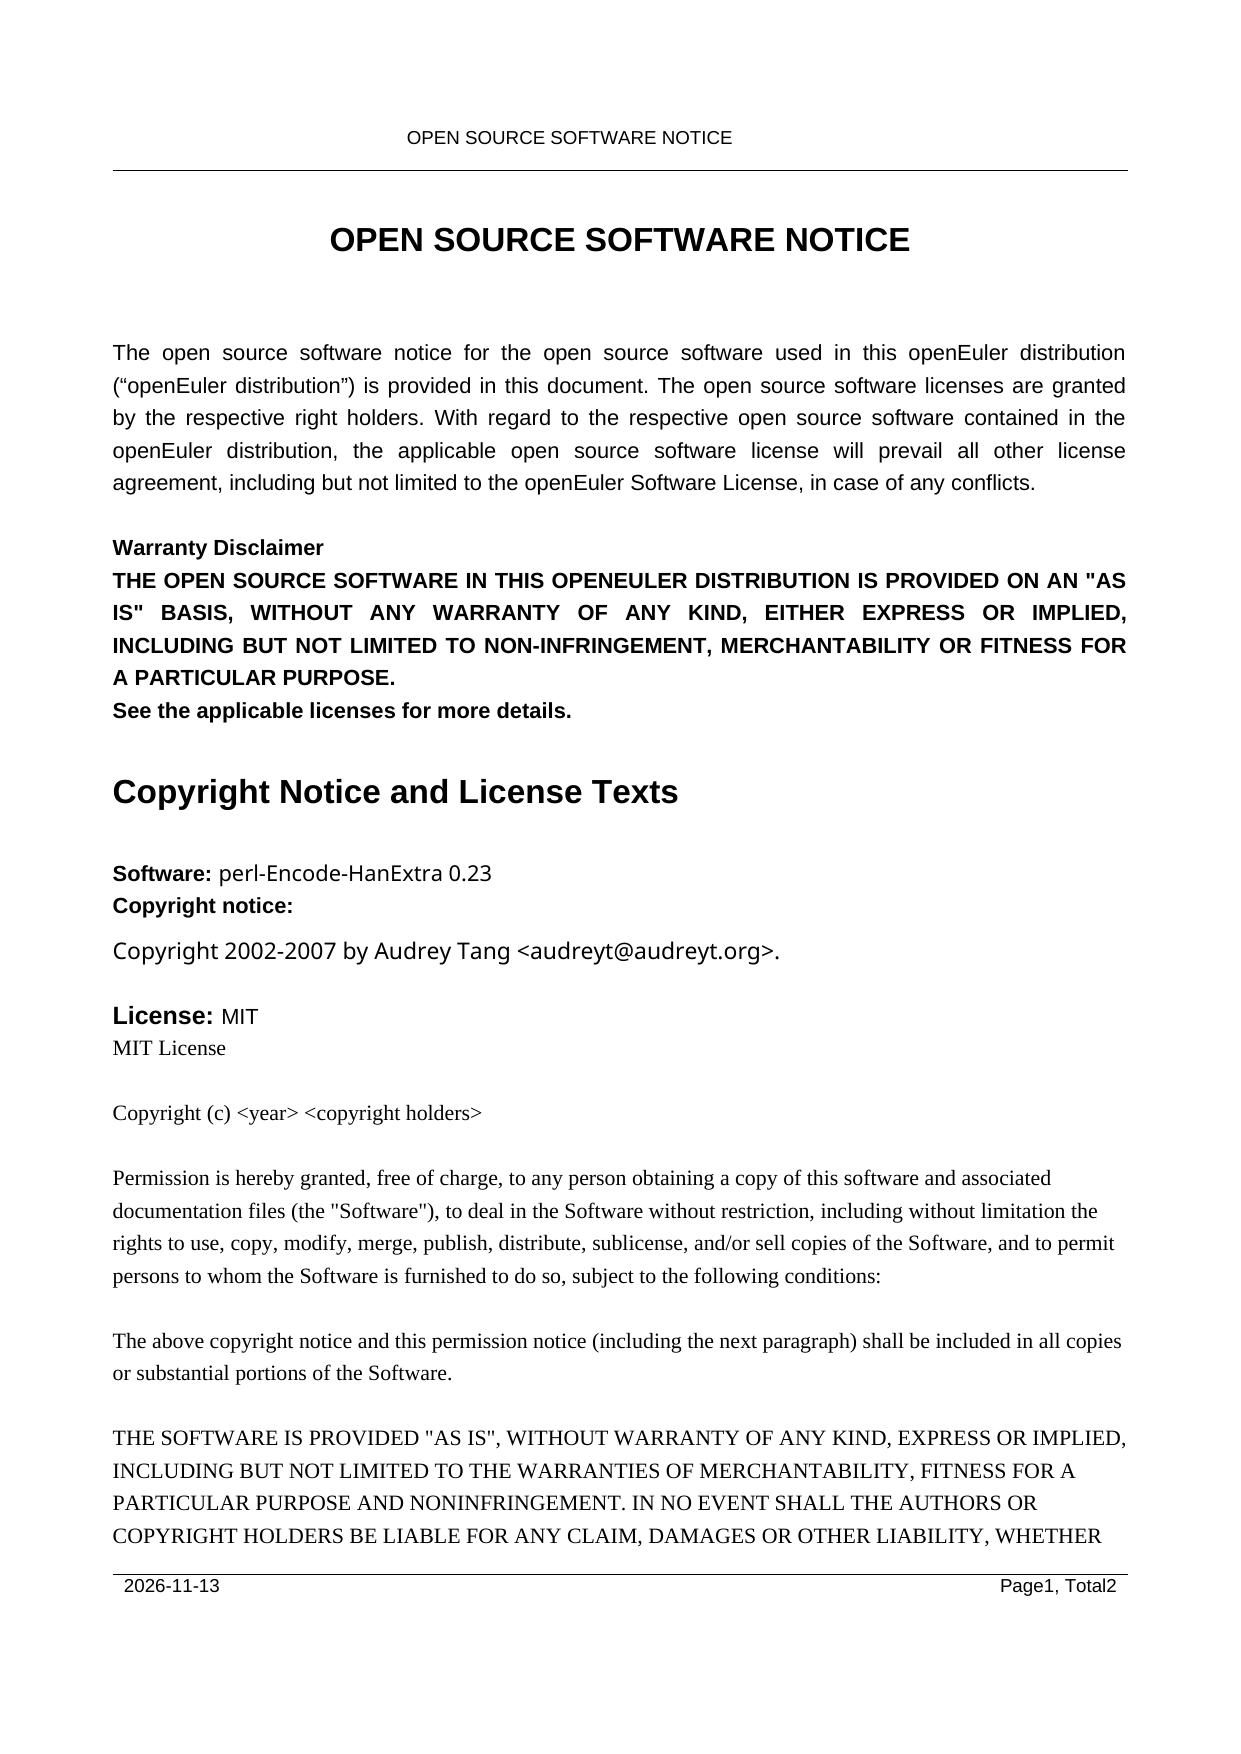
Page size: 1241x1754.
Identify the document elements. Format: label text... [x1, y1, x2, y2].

text Warranty Disclaimer [112, 531, 1128, 564]
text Copyright Notice and License Texts [112, 759, 1128, 824]
text OPEN SOURCE SOFTWARE NOTICE [112, 206, 1128, 271]
text The open source software notice for the open source software used in this openEuler distribution (“openEuler distribution”) is provided in this document. The open source software licenses are granted by the respective right holders. With regard to the respective open source software contained in the openEuler distribution, the applicable open source software license will prevail all other license agreement, including but not limited to the openEuler Software License, in case of any conflicts. [112, 336, 1128, 499]
text License: MIT [112, 999, 1128, 1031]
title Software: perl-Encode-HanExtra 0.23 [112, 856, 1128, 889]
text Copyright notice: [112, 889, 1128, 921]
text Copyright 2002-2007 by Audrey Tang <audreyt@audreyt.org>. [112, 934, 1128, 999]
text THE OPEN SOURCE SOFTWARE IN THIS OPENEULER DISTRIBUTION IS PROVIDED ON AN "AS IS" BASIS, WITHOUT ANY WARRANTY OF ANY KIND, EITHER EXPRESS OR IMPLIED, INCLUDING BUT NOT LIMITED TO NON-INFRINGEMENT, MERCHANTABILITY OR FITNESS FOR A PARTICULAR PURPOSE. See the applicable licenses for more details. [112, 564, 1128, 726]
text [112, 1031, 1128, 1551]
